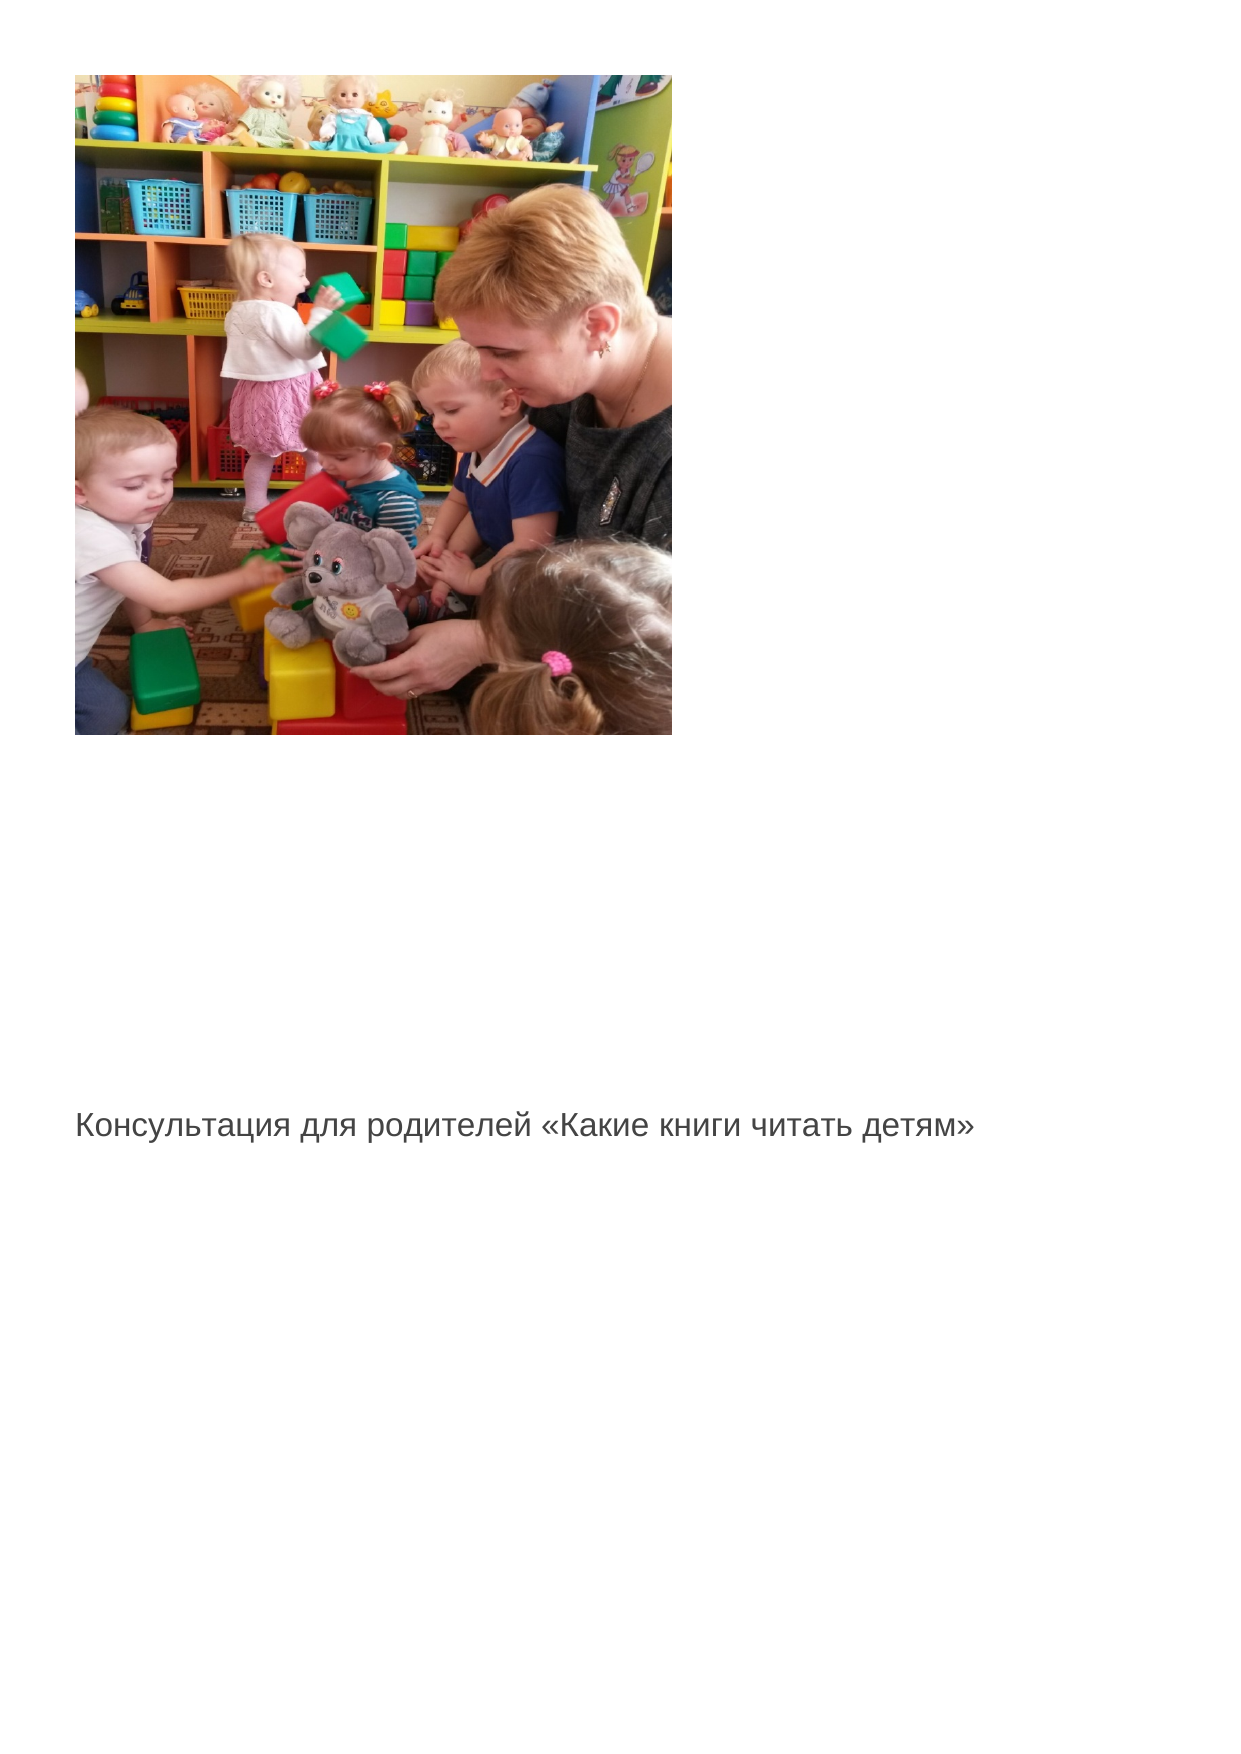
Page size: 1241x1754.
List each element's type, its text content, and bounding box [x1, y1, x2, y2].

text Консультация для родителей «Какие книги читать детям» [75, 1104, 1165, 1143]
picture [75, 75, 672, 735]
